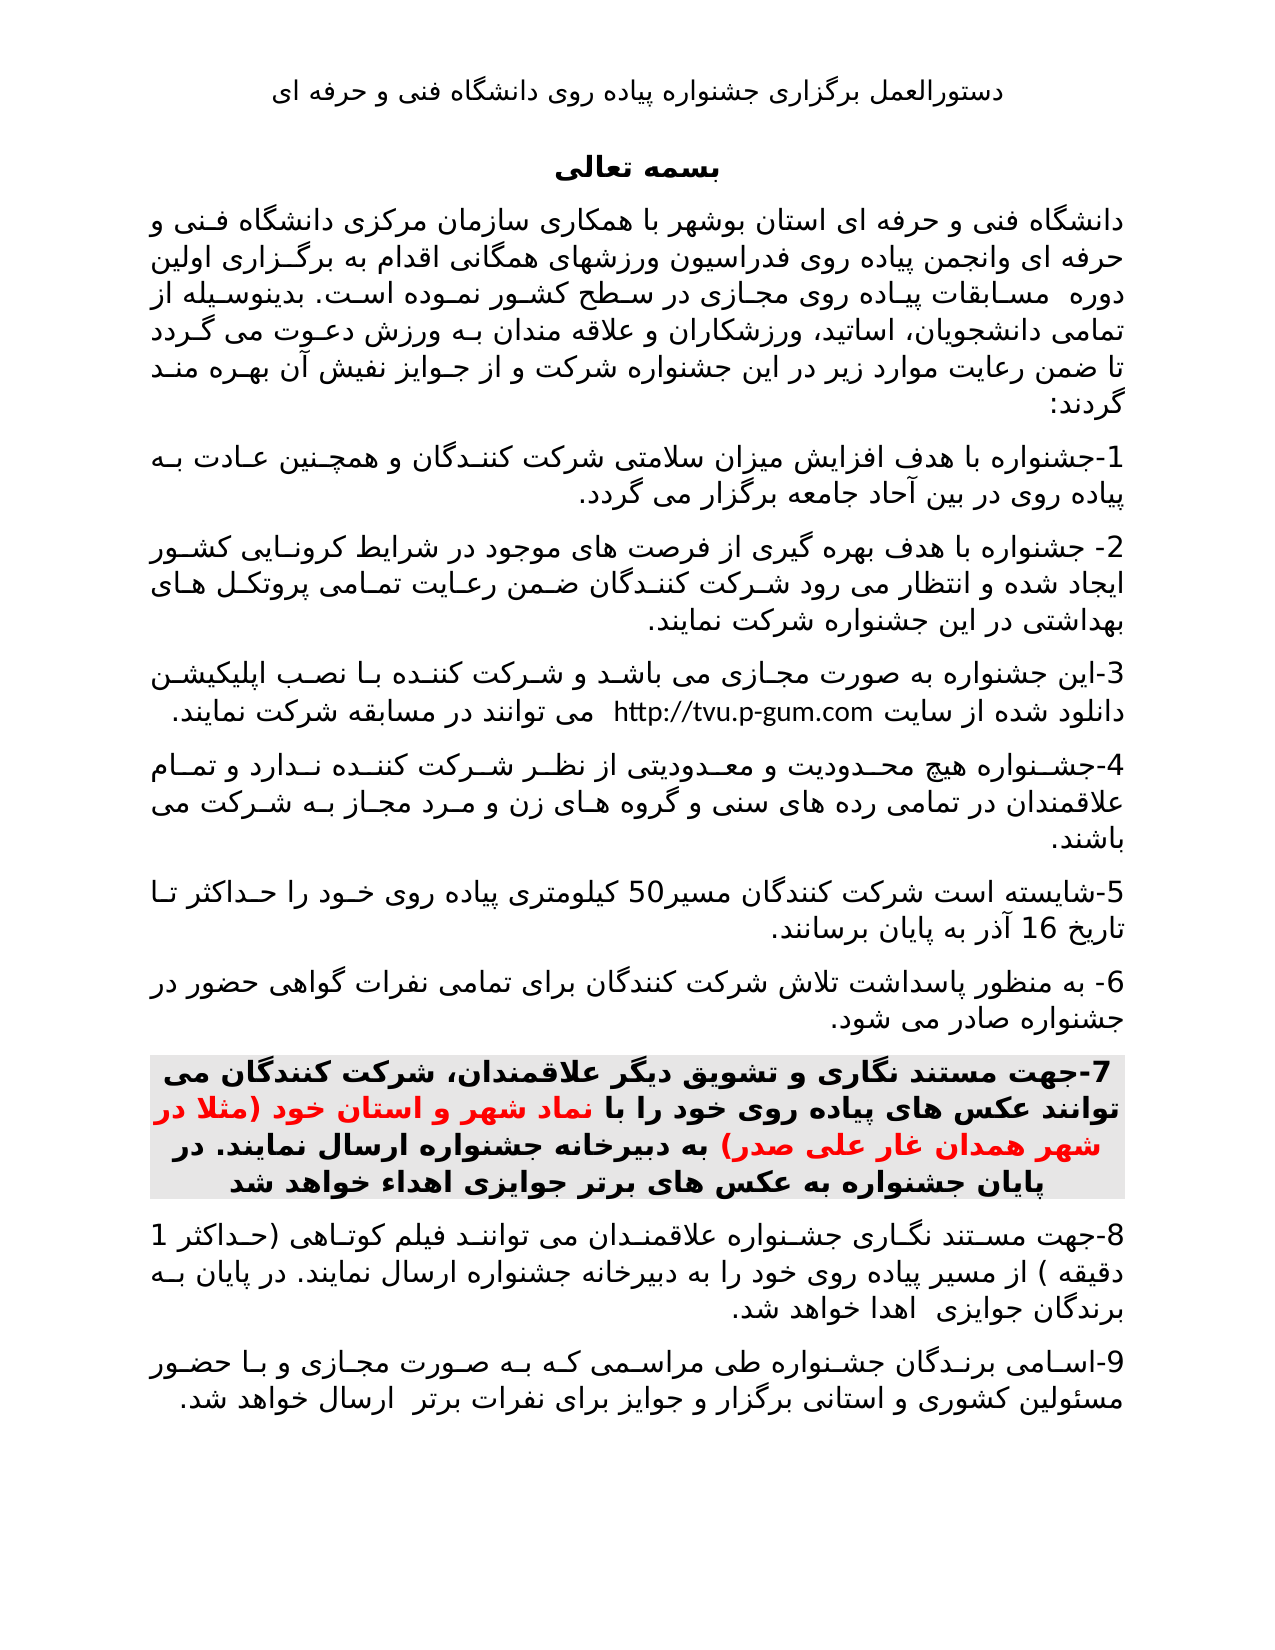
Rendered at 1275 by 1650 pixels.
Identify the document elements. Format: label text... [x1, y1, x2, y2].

text 9-اسامی برندگان جشنواره طی مراسمی که به صورت مجازی و با حضور مسئولین کشوری و استانی برگزار و جوایز برای نفرات برتر ارسال خواهد شد. [150, 1345, 1125, 1416]
text 4-جشنواره هیچ محدودیت و معدودیتی از نظر شرکت کننده ندارد و تمام علاقمندان در تمامی رده های سنی و گروه های زن و مرد مجاز به شرکت می باشند. [150, 748, 1125, 856]
text بسمه تعالی [150, 150, 1125, 184]
text 8-جهت مستند نگاری جشنواره علاقمندان می توانند فیلم کوتاهی (حداکثر 1 دقیقه ) از مسیر پیاده روی خود را به دبیرخانه جشنواره ارسال نمایند. در پایان به برندگان جوایزی اهدا خواهد شد. [150, 1218, 1125, 1326]
text 5-شایسته است شرکت کنندگان مسیر50 کیلومتری پیاده روی خود را حداکثر تا تاریخ 16 آذر به پایان برسانند. [150, 875, 1125, 946]
text 3-این جشنواره به صورت مجازی می باشد و شرکت کننده با نصب اپلیکیشن دانلود شده از سایت http://tvu.p-gum.com می توانند در مسابقه شرکت نمایند. [150, 657, 1125, 729]
text 2- جشنواره با هدف بهره گیری از فرصت های موجود در شرایط کرونایی کشور ایجاد شده و انتظار می رود شرکت کنندگان ضمن رعایت تمامی پروتکل های بهداشتی در این جشنواره شرکت نمایند. [150, 530, 1125, 637]
text 1-جشنواره با هدف افزایش میزان سلامتی شرکت کنندگان و همچنین عادت به پیاده روی در بین آحاد جامعه برگزار می گردد. [150, 440, 1125, 511]
text 6- به منظور پاسداشت تلاش شرکت کنندگان برای تمامی نفرات گواهی حضور در جشنواره صادر می شود. [150, 965, 1125, 1036]
text دانشگاه فنی و حرفه ای استان بوشهر با همکاری سازمان مرکزی دانشگاه فنی و حرفه ای وانجمن پیاده روی فدراسیون ورزشهای همگانی اقدام به برگزاری اولین دوره مسابقات پیاده روی مجازی در سطح کشور نموده است. بدینوسیله از تمامی دانشجویان، اساتید، ورزشکاران و علاقه مندان به ورزش دعوت می گردد تا ضمن رعایت موارد زیر در این جشنواره شرکت و از جوایز نفیش آن بهره مند گردند: [150, 203, 1125, 421]
text 7-جهت مستند نگاری و تشویق دیگر علاقمندان، شرکت کنندگان می توانند عکس های پیاده روی خود را با نماد شهر و استان خود (مثلا در شهر همدان غار علی صدر) به دبیرخانه جشنواره ارسال نمایند. در پایان جشنواره به عکس های برتر جوایزی اهداء خواهد شد [150, 1055, 1125, 1199]
